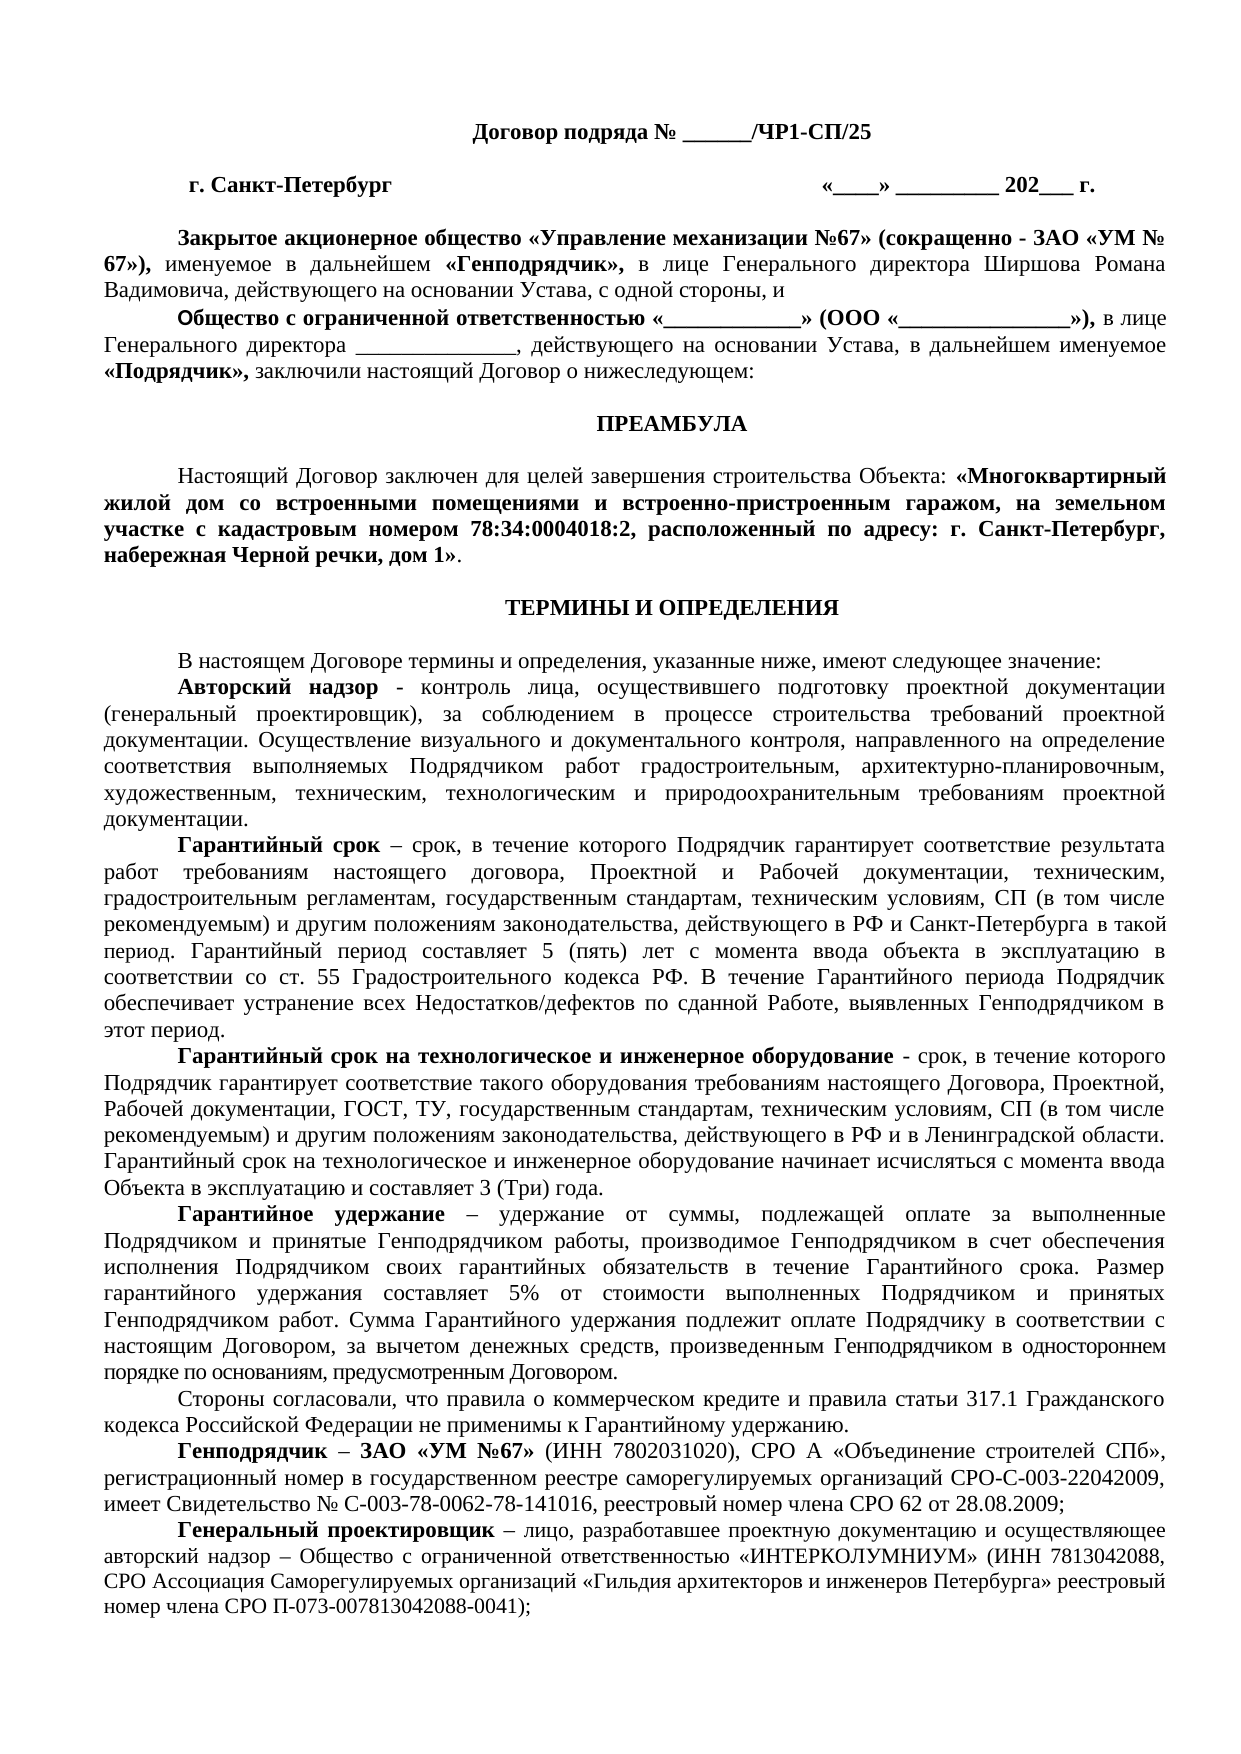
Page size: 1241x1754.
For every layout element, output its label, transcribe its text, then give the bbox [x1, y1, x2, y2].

text Договор подряда № ______/ЧР1-СП/25 [103, 118, 1167, 144]
text Закрытое акционерное общество «Управление механизации №67» (сокращенно - ЗАО «УМ № 67»), именуемое в дальнейшем «Генподрядчик», в лице Генерального директора Ширшова Романа Вадимовича, действующего на основании Устава, с одной стороны, и [103, 223, 1167, 303]
table_header «____» _________ 202___ г. [605, 171, 1106, 197]
text ТЕРМИНЫ И ОПРЕДЕЛЕНИЯ [103, 594, 1167, 621]
table_header г. Санкт-Петербург [104, 171, 605, 197]
text Гарантийное удержание – удержание от суммы, подлежащей оплате за выполненные Подрядчиком и принятые Генподрядчиком работы, производимое Генподрядчиком в счет обеспечения исполнения Подрядчиком своих гарантийных обязательств в течение Гарантийного срока. Размер гарантийного удержания составляет 5% от стоимости выполненных Подрядчиком и принятых Генподрядчиком работ. Сумма Гарантийного удержания подлежит оплате Подрядчику в соответствии с настоящим Договором, за вычетом денежных средств, произведенным Генподрядчиком в одностороннем порядке по основаниям, предусмотренным Договором. [103, 1200, 1167, 1385]
text Гарантийный срок – срок, в течение которого Подрядчик гарантирует соответствие результата работ требованиям настоящего договора, Проектной и Рабочей документации, техническим, градостроительным регламентам, государственным стандартам, техническим условиям, СП (в том числе рекомендуемым) и другим положениям законодательства, действующего в РФ и Санкт-Петербурга в такой период. Гарантийный период составляет 5 (пять) лет с момента ввода объекта в эксплуатацию в соответствии со ст. 55 Градостроительного кодекса РФ. В течение Гарантийного периода Подрядчик обеспечивает устранение всех Недостатков/дефектов по сданной Работе, выявленных Генподрядчиком в этот период. [103, 831, 1167, 1042]
text Генподрядчик – ЗАО «УМ №67» (ИНН 7802031020), СРО А «Объединение строителей СПб», регистрационный номер в государственном реестре саморегулируемых организаций СРО-С-003-22042009, имеет Свидетельство № С-003-78-0062-78-141016, реестровый номер члена СРО 62 от 28.08.2009; [103, 1437, 1167, 1517]
text Общество с ограниченной ответственностью «____________» (ООО «_______________»), в лице Генерального директора ______________, действующего на основании Устава, в дальнейшем именуемое «Подрядчик», заключили настоящий Договор о нижеследующем: [103, 303, 1167, 383]
text ПРЕАМБУЛА [103, 410, 1167, 436]
text Гарантийный срок на технологическое и инженерное оборудование - срок, в течение которого Подрядчик гарантирует соответствие такого оборудования требованиям настоящего Договора, Проектной, Рабочей документации, ГОСТ, ТУ, государственным стандартам, техническим условиям, СП (в том числе рекомендуемым) и другим положениям законодательства, действующего в РФ и в Ленинградской области. Гарантийный срок на технологическое и инженерное оборудование начинает исчисляться с момента ввода Объекта в эксплуатацию и составляет 3 (Три) года. [103, 1042, 1167, 1200]
text Стороны согласовали, что правила о коммерческом кредите и правила статьи 317.1 Гражданского кодекса Российской Федерации не применимы к Гарантийному удержанию. [103, 1385, 1167, 1437]
text Настоящий Договор заключен для целей завершения строительства Объекта: «Многоквартирный жилой дом со встроенными помещениями и встроенно-пристроенным гаражом, на земельном участке с кадастровым номером 78:34:0004018:2, расположенный по адресу: г. Санкт-Петербург, набережная Черной речки, дом 1». [103, 462, 1167, 568]
text В настоящем Договоре термины и определения, указанные ниже, имеют следующее значение: [103, 647, 1167, 673]
text Авторский надзор - контроль лица, осуществившего подготовку проектной документации (генеральный проектировщик), за соблюдением в процессе строительства требований проектной документации. Осуществление визуального и документального контроля, направленного на определение соответствия выполняемых Подрядчиком работ градостроительным, архитектурно-планировочным, художественным, техническим, технологическим и природоохранительным требованиям проектной документации. [103, 673, 1167, 831]
text Генеральный проектировщик – лицо, разработавшее проектную документацию и осуществляющее авторский надзор – Общество с ограниченной ответственностью «ИНТЕРКОЛУМНИУМ» (ИНН 7813042088, СРО Ассоциация Саморегулируемых организаций «Гильдия архитекторов и инженеров Петербурга» реестровый номер члена СРО П-073-007813042088-0041); [103, 1517, 1167, 1618]
